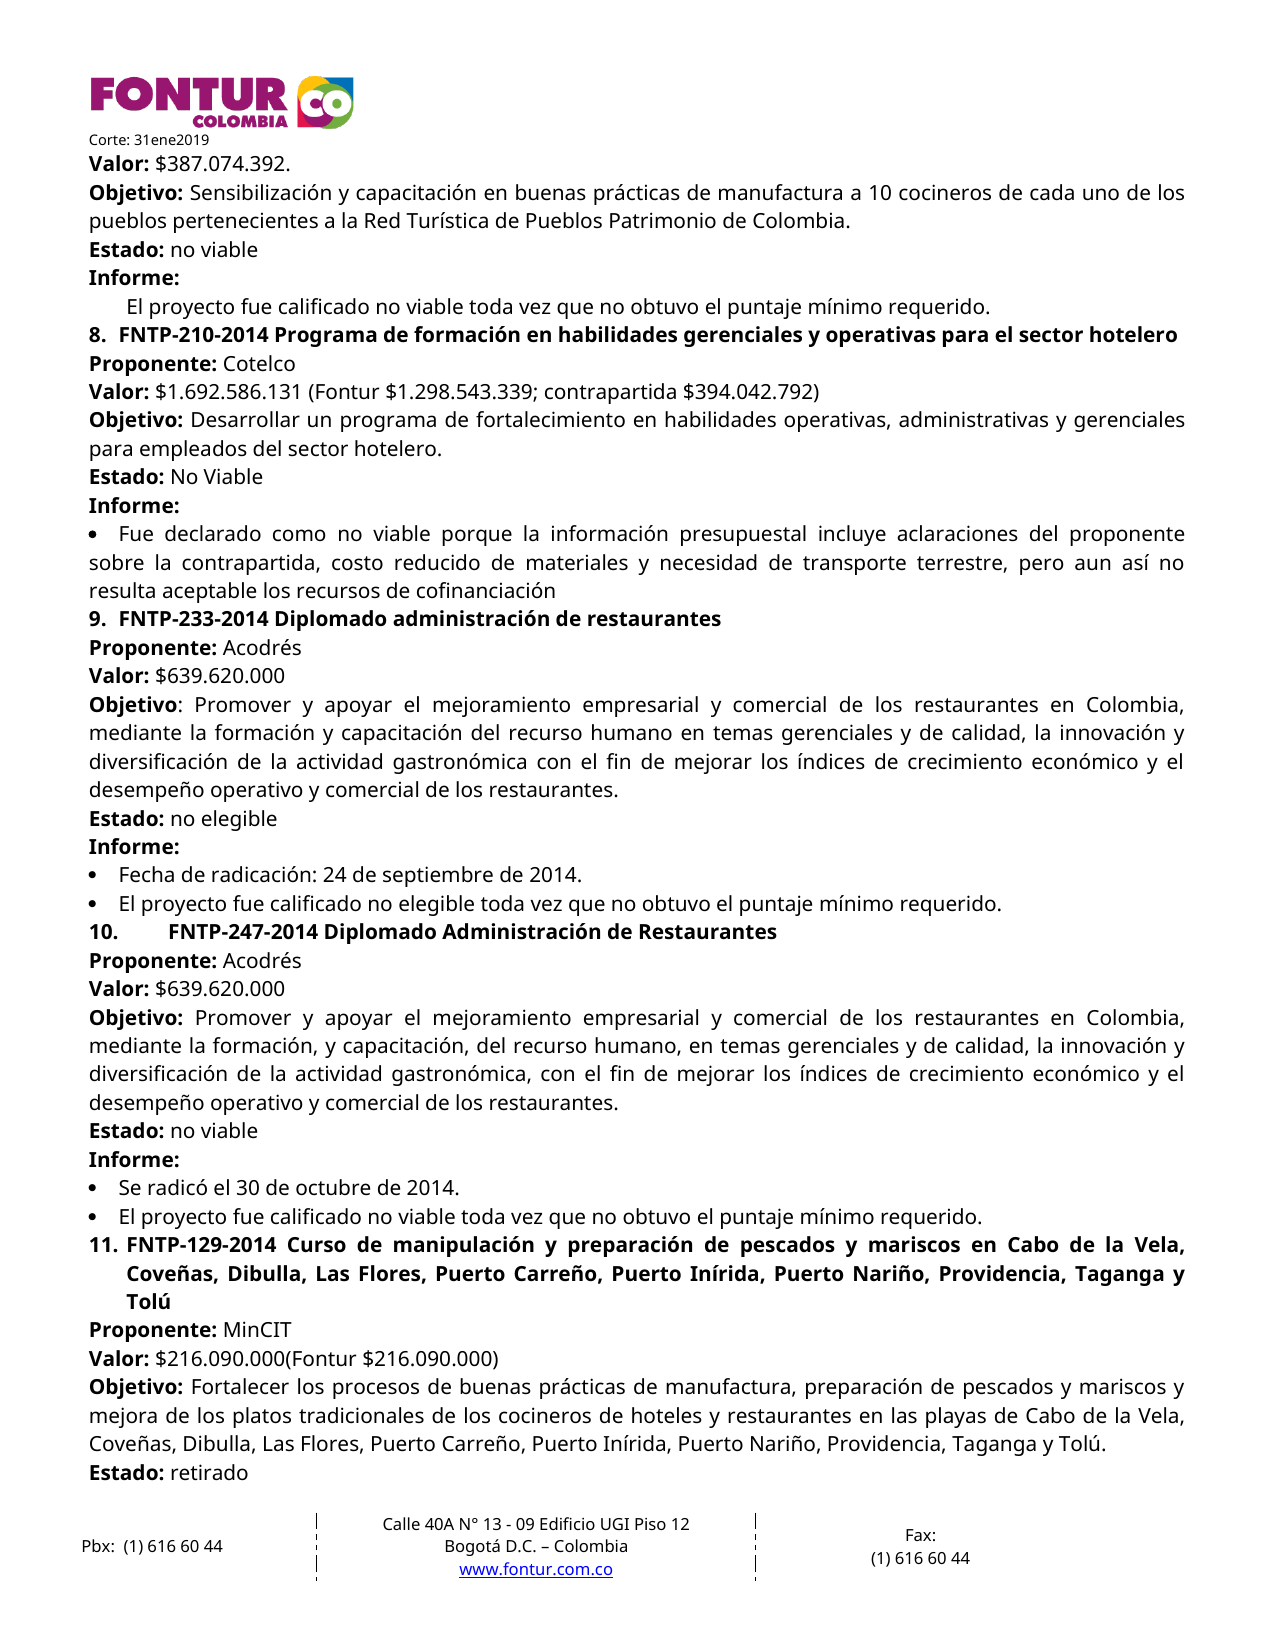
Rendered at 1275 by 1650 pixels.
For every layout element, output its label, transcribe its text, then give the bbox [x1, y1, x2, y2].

list Objetivo: Sensibilización y capacitación en buenas prácticas de manufactura a 10 cocineros de cada uno de los pueblos pertenecientes a la Red Turística de Pueblos Patrimonio de Colombia. [89, 178, 1186, 235]
text Valor: $639.620.000 [89, 974, 1186, 1003]
list Informe: [89, 832, 1186, 861]
list Estado: no viable [89, 235, 1186, 263]
list FNTP-247-2014 Diplomado Administración de Restaurantes [89, 917, 1186, 946]
list El proyecto fue calificado no viable toda vez que no obtuvo el puntaje mínimo requerido. [126, 292, 1186, 320]
list Objetivo: Fortalecer los procesos de buenas prácticas de manufactura, preparación de pescados y mariscos y mejora de los platos tradicionales de los cocineros de hoteles y restaurantes en las playas de Cabo de la Vela, Coveñas, Dibulla, Las Flores, Puerto Carreño, Puerto Inírida, Puerto Nariño, Providencia, Taganga y Tolú. [89, 1372, 1186, 1458]
list Estado: retirado [89, 1458, 1186, 1486]
list Proponente: Acodrés [89, 633, 1186, 661]
list Valor: $216.090.000(Fontur $216.090.000) [89, 1344, 1186, 1372]
list Objetivo: Promover y apoyar el mejoramiento empresarial y comercial de los restaurantes en Colombia, mediante la formación y capacitación del recurso humano en temas gerenciales y de calidad, la innovación y diversificación de la actividad gastronómica con el fin de mejorar los índices de crecimiento económico y el desempeño operativo y comercial de los restaurantes. [89, 690, 1186, 804]
text Informe: [89, 1145, 1186, 1173]
list Valor: $387.074.392. [89, 149, 1186, 178]
list Objetivo: Desarrollar un programa de fortalecimiento en habilidades operativas, administrativas y gerenciales para empleados del sector hotelero. [89, 406, 1186, 462]
text Proponente: Acodrés [89, 946, 1186, 974]
list Fue declarado como no viable porque la información presupuestal incluye aclaraciones del proponente sobre la contrapartida, costo reducido de materiales y necesidad de transporte terrestre, pero aun así no resulta aceptable los recursos de cofinanciación [89, 519, 1186, 604]
list Proponente: Cotelco [89, 349, 1186, 377]
list Valor: $639.620.000 [89, 661, 1186, 690]
list Estado: no elegible [89, 804, 1186, 832]
text Estado: no viable [89, 1116, 1186, 1145]
list Informe: [89, 263, 1186, 292]
list Estado: No Viable [89, 462, 1186, 491]
list FNTP-210-2014 Programa de formación en habilidades gerenciales y operativas para el sector hotelero [89, 320, 1186, 349]
list FNTP-129-2014 Curso de manipulación y preparación de pescados y mariscos en Cabo de la Vela, Coveñas, Dibulla, Las Flores, Puerto Carreño, Puerto Inírida, Puerto Nariño, Providencia, Taganga y Tolú [89, 1230, 1186, 1316]
list Se radicó el 30 de octubre de 2014. [89, 1173, 1186, 1202]
list El proyecto fue calificado no elegible toda vez que no obtuvo el puntaje mínimo requerido. [89, 889, 1186, 917]
list Fecha de radicación: 24 de septiembre de 2014. [89, 861, 1186, 889]
list Informe: [89, 491, 1186, 519]
picture [88, 73, 355, 130]
list Valor: $1.692.586.131 (Fontur $1.298.543.339; contrapartida $394.042.792) [89, 377, 1186, 406]
list FNTP-233-2014 Diplomado administración de restaurantes [89, 604, 1186, 633]
list Proponente: MinCIT [89, 1316, 1186, 1344]
text Objetivo: Promover y apoyar el mejoramiento empresarial y comercial de los restaurantes en Colombia, mediante la formación, y capacitación, del recurso humano, en temas gerenciales y de calidad, la innovación y diversificación de la actividad gastronómica, con el fin de mejorar los índices de crecimiento económico y el desempeño operativo y comercial de los restaurantes. [89, 1003, 1186, 1116]
list El proyecto fue calificado no viable toda vez que no obtuvo el puntaje mínimo requerido. [89, 1202, 1186, 1230]
